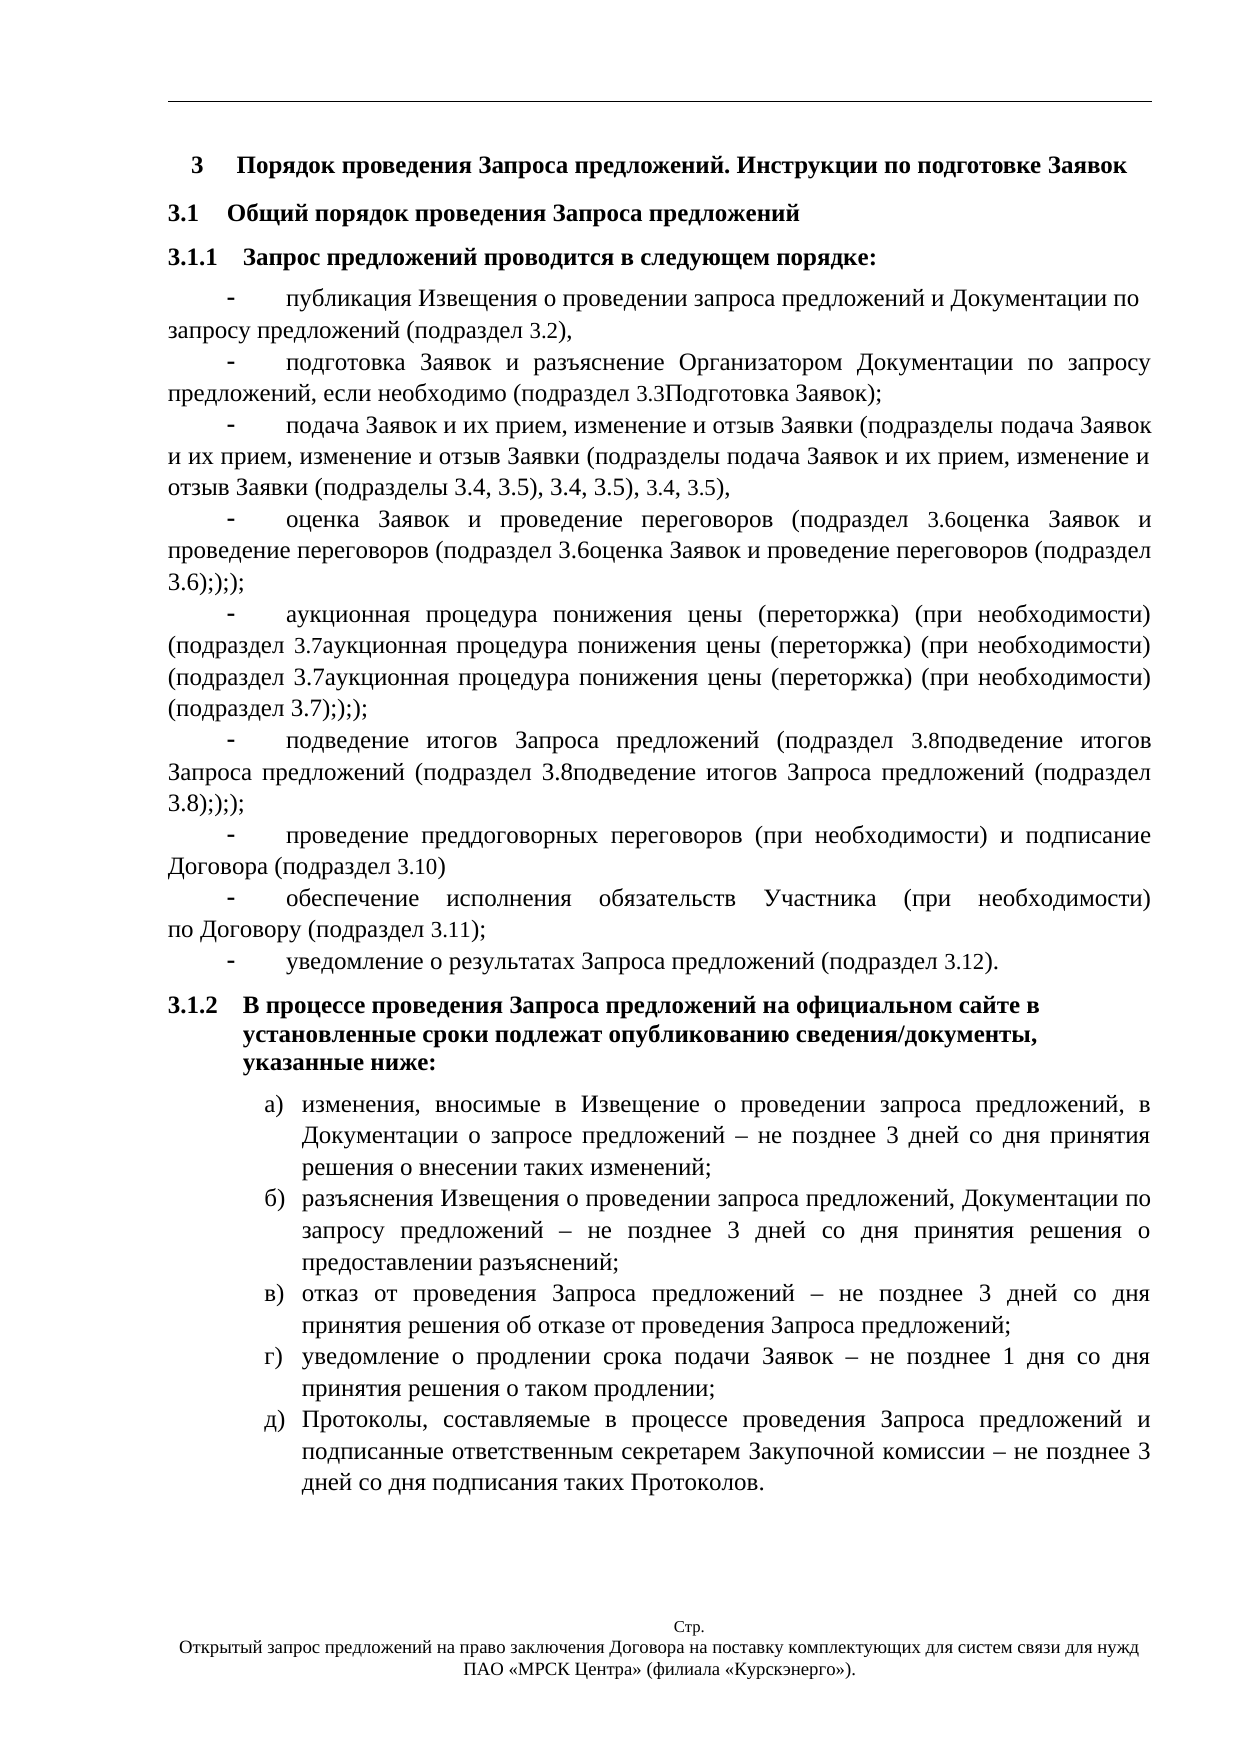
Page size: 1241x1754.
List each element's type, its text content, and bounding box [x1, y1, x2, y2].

subtitle Порядок проведения Запроса предложений. Инструкции по подготовке Заявок [166, 150, 1152, 179]
list изменения, вносимые в Извещение о проведении запроса предложений, в Документации о запросе предложений – не позднее 3 дней со дня принятия решения о внесении таких изменений; [264, 1089, 1152, 1181]
list подведение итогов Запроса предложений (подраздел 3.8); [168, 725, 1152, 817]
list разъяснения Извещения о проведении запроса предложений, Документации по запросу предложений – не позднее 3 дней со дня принятия решения о предоставлении разъяснений; [264, 1183, 1152, 1275]
list аукционная процедура понижения цены (переторжка) (при необходимости) (подраздел 3.7); [168, 599, 1152, 722]
subtitle Общий порядок проведения Запроса предложений [168, 198, 1152, 227]
subtitle Запрос предложений проводится в следующем порядке: [168, 242, 1152, 271]
list Протоколы, составляемые в процессе проведения Запроса предложений и подписанные ответственным секретарем Закупочной комиссии – не позднее 3 дней со дня подписания таких Протоколов. [264, 1404, 1152, 1496]
list подготовка Заявок и разъяснение Организатором Документации по запросу предложений, если необходимо (подраздел 3.3); [168, 347, 1152, 407]
list проведение преддоговорных переговоров (при необходимости) и подписание Договора (подраздел 3.10) [168, 820, 1152, 880]
list оценка Заявок и проведение переговоров (подраздел 3.6); [168, 504, 1152, 596]
subtitle В процессе проведения Запроса предложений на официальном сайте в установленные сроки подлежат опубликованию сведения/документы, указанные ниже: [168, 990, 1152, 1076]
list подача Заявок и их прием, изменение и отзыв Заявки (подразделы 3.4, 3.5), [168, 410, 1152, 501]
list уведомление о результатах Запроса предложений (подраздел 3.12). [168, 946, 1152, 975]
list отказ от проведения Запроса предложений – не позднее 3 дней со дня принятия решения об отказе от проведения Запроса предложений; [264, 1278, 1152, 1338]
list публикация Извещения о проведении запроса предложений и Документации по запросу предложений (подраздел 3.2), [168, 283, 1152, 344]
list обеспечение исполнения обязательств Участника (при необходимости) по Договору (подраздел 3.11); [168, 883, 1152, 943]
list уведомление о продлении срока подачи Заявок – не позднее 1 дня со дня принятия решения о таком продлении; [264, 1341, 1152, 1402]
